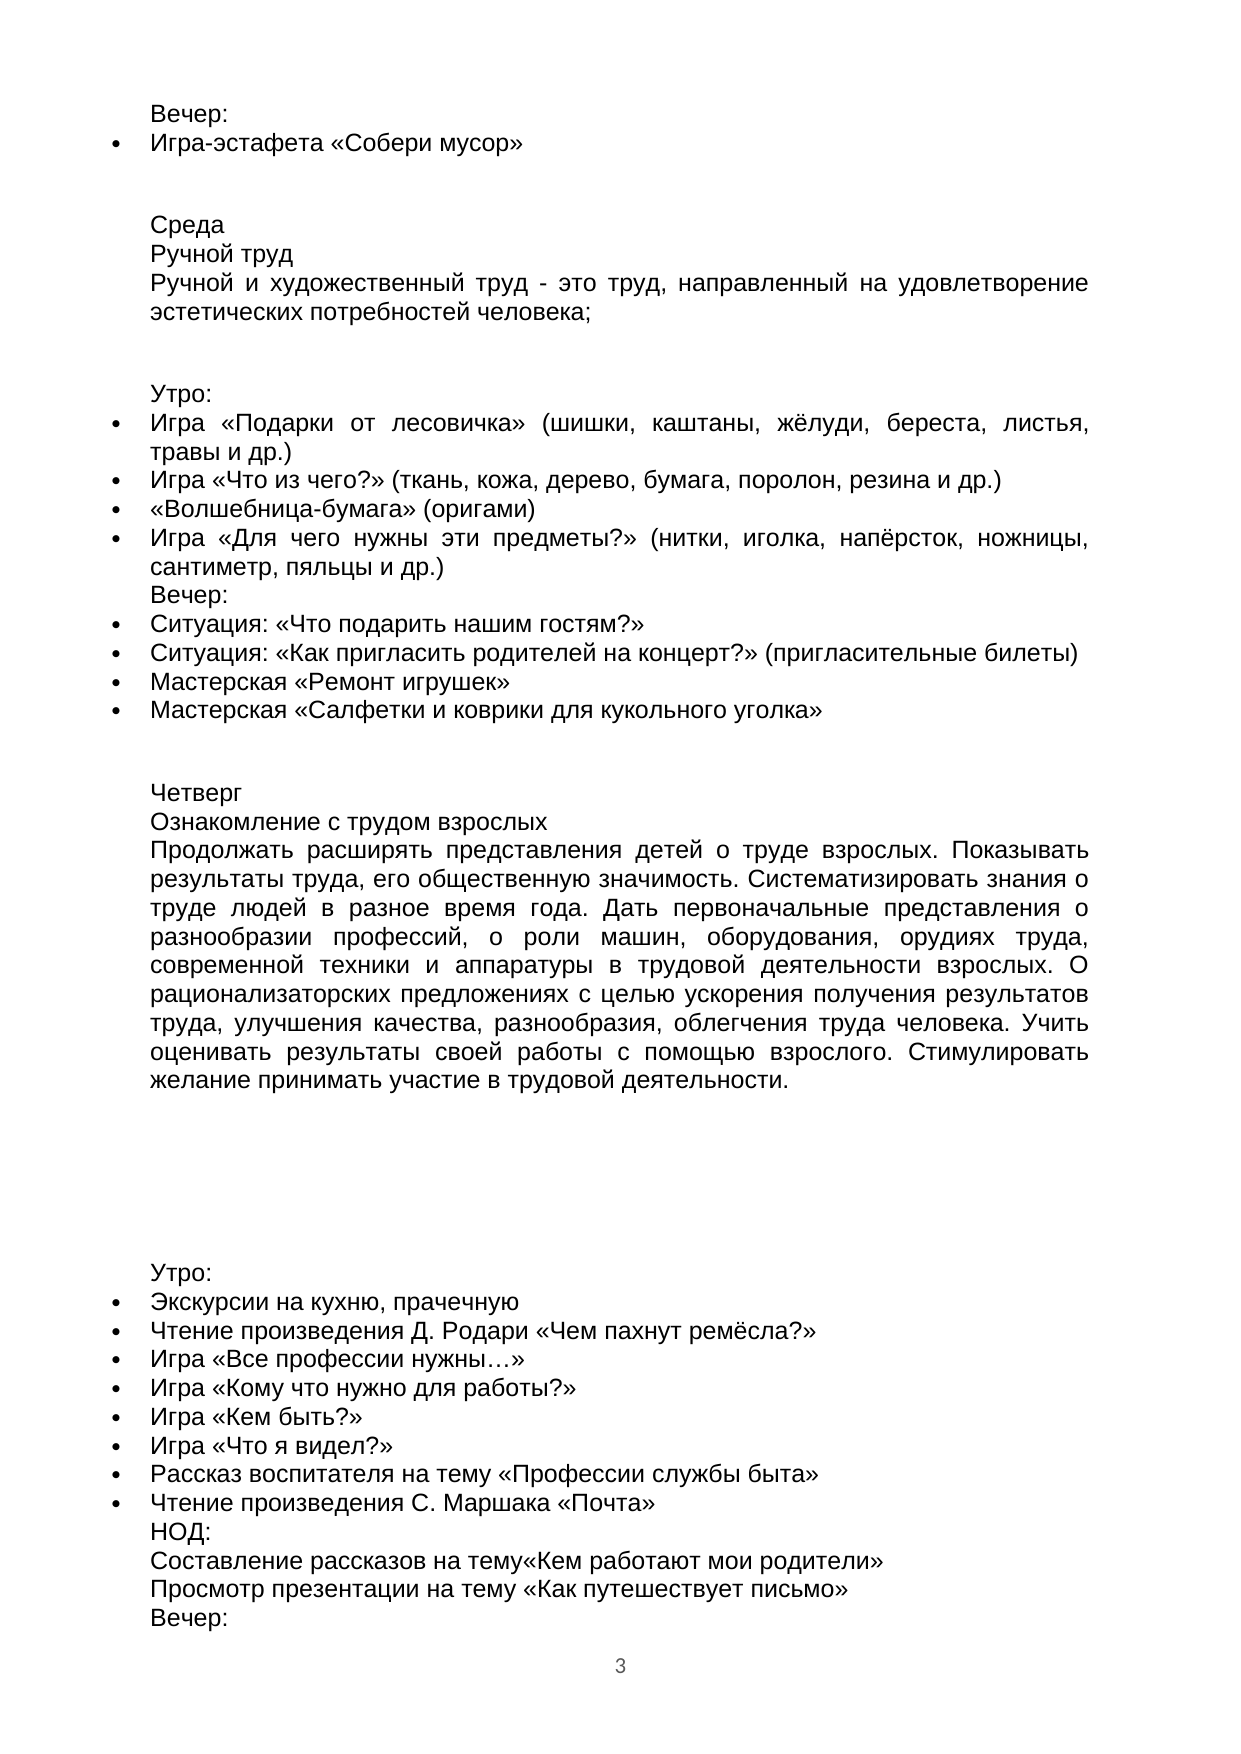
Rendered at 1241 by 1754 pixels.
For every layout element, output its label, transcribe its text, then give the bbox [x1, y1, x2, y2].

text Вечер: [150, 99, 1090, 128]
list Ситуация: «Как пригласить родителей на концерт?» (пригласительные билеты) [112, 638, 1090, 666]
text Ознакомление с трудом взрослых [150, 806, 1090, 835]
list Игра «Все профессии нужны…» [112, 1344, 1090, 1373]
text Ручной труд [150, 239, 1090, 268]
list Мастерская «Салфетки и коврики для кукольного уголка» [112, 695, 1090, 724]
text Утро: [150, 379, 1090, 408]
list Рассказ воспитателя на тему «Профессии службы быта» [112, 1459, 1090, 1488]
list Игра «Подарки от лесовичка» (шишки, каштаны, жёлуди, береста, листья, травы и др.) [112, 408, 1090, 465]
list Чтение произведения С. Маршака «Почта» [112, 1488, 1090, 1517]
list Игра «Кому что нужно для работы?» [112, 1373, 1090, 1402]
text Вечер: [150, 1603, 1090, 1632]
text Ручной и художественный труд - это труд, направленный на удовлетворение эстетических потребностей человека; [150, 268, 1090, 325]
text Составление рассказов на тему«Кем работают мои родители» [150, 1546, 1090, 1574]
list Чтение произведения Д. Родари «Чем пахнут ремёсла?» [112, 1316, 1090, 1344]
list Игра «Что я видел?» [112, 1431, 1090, 1459]
list Мастерская «Ремонт игрушек» [112, 666, 1090, 695]
list Игра «Для чего нужны эти предметы?» (нитки, иголка, напёрсток, ножницы, сантиметр, пяльцы и др.) [112, 523, 1090, 580]
list Экскурсии на кухню, прачечную [112, 1287, 1090, 1316]
list Игра «Кем быть?» [112, 1402, 1090, 1431]
list «Волшебница-бумага» (оригами) [112, 494, 1090, 523]
text Просмотр презентации на тему «Как путешествует письмо» [150, 1574, 1090, 1603]
text НОД: [150, 1517, 1090, 1546]
text Вечер: [150, 580, 1090, 609]
list Игра-эстафета «Собери мусор» [112, 128, 1090, 156]
text Утро: [150, 1258, 1090, 1287]
text Продолжать расширять представления детей о труде взрослых. Показывать результаты труда, его общественную значимость. Систематизировать знания о труде людей в разное время года. Дать первоначальные представления о разнообразии профессий, о роли машин, оборудования, орудиях труда, современной техники и аппаратуры в трудовой деятельности взрослых. О рационализаторских предложениях с целью ускорения получения результатов труда, улучшения качества, разнообразия, облегчения труда человека. Учить оценивать результаты своей работы с помощью взрослого. Стимулировать желание принимать участие в трудовой деятельности. [150, 835, 1090, 1094]
text Четверг [150, 778, 1090, 806]
list Игра «Что из чего?» (ткань, кожа, дерево, бумага, поролон, резина и др.) [112, 465, 1090, 494]
text Среда [150, 210, 1090, 239]
list Ситуация: «Что подарить нашим гостям?» [112, 609, 1090, 638]
